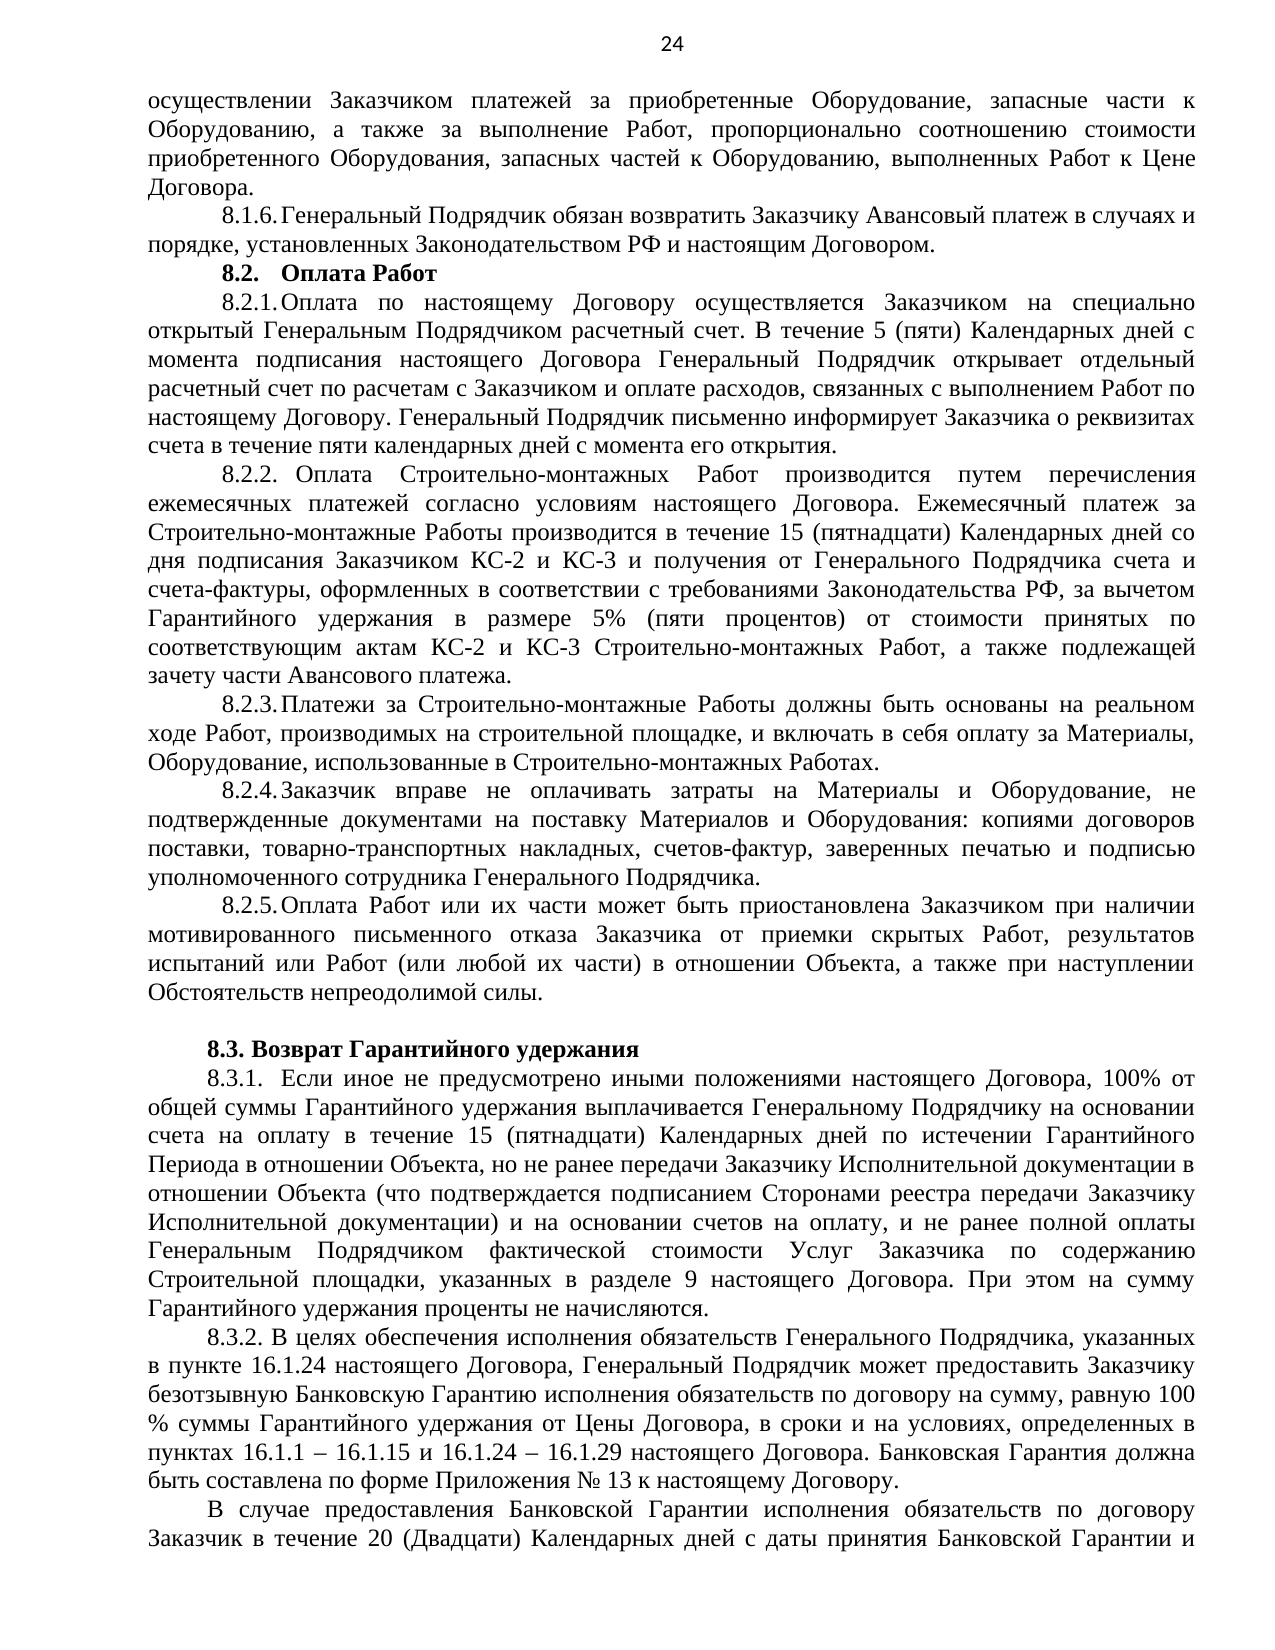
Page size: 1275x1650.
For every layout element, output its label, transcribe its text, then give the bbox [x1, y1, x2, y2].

text 8.2.2. Оплата Строительно-монтажных Работ производится путем перечисления ежемесячных платежей согласно условиям настоящего Договора. Ежемесячный платеж за Строительно-монтажные Работы производится в течение 15 (пятнадцати) Календарных дней со дня подписания Заказчиком КС-2 и КС-3 и получения от Генерального Подрядчика счета и счета-фактуры, оформленных в соответствии с требованиями Законодательства РФ, за вычетом Гарантийного удержания в размере 5% (пяти процентов) от стоимости принятых по соответствующим актам КС-2 и КС-3 Строительно-монтажных Работ, а также подлежащей зачету части Авансового платежа. [148, 459, 1196, 689]
text 8.2.1. Оплата по настоящему Договору осуществляется Заказчиком на специально открытый Генеральным Подрядчиком расчетный счет. В течение 5 (пяти) Календарных дней с момента подписания настоящего Договора Генеральный Подрядчик открывает отдельный расчетный счет по расчетам с Заказчиком и оплате расходов, связанных с выполнением Работ по настоящему Договору. Генеральный Подрядчик письменно информирует Заказчика о реквизитах счета в течение пяти календарных дней с момента его открытия. [148, 287, 1196, 459]
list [148, 1494, 1196, 1552]
list Возврат Гарантийного удержания [148, 1034, 1196, 1063]
text 8.2.3. Платежи за Строительно-монтажные Работы должны быть основаны на реальном ходе Работ, производимых на строительной площадке, и включать в себя оплату за Материалы, Оборудование, использованные в Строительно-монтажных Работах. [148, 689, 1196, 776]
text 8.2.5. Оплата Работ или их части может быть приостановлена Заказчиком при наличии мотивированного письменного отказа Заказчика от приемки скрытых Работ, результатов испытаний или Работ (или любой их части) в отношении Объекта, а также при наступлении Обстоятельств непреодолимой силы. [148, 891, 1196, 1006]
text 8.2.4. Заказчик вправе не оплачивать затраты на Материалы и Оборудование, не подтвержденные документами на поставку Материалов и Оборудования: копиями договоров поставки, товарно-транспортных накладных, счетов-фактур, заверенных печатью и подписью уполномоченного сотрудника Генерального Подрядчика. [148, 776, 1196, 891]
text 8.2. Оплата Работ [148, 258, 1196, 287]
list 8.3.2. В целях обеспечения исполнения обязательств Генерального Подрядчика, указанных в пункте 16.1.24 настоящего Договора, Генеральный Подрядчик может предоставить Заказчику безотзывную Банковскую Гарантию исполнения обязательств по договору на сумму, равную 100 % суммы Гарантийного удержания от Цены Договора, в сроки и на условиях, определенных в пунктах 16.1.1 – 16.1.15 и 16.1.24 – 16.1.29 настоящего Договора. Банковская Гарантия должна быть составлена по форме Приложения № 13 к настоящему Договору. [148, 1322, 1196, 1494]
list Генеральный Подрядчик обязан возвратить Заказчику Авансовый платеж в случаях и порядке, установленных Законодательством РФ и настоящим Договором. [148, 201, 1196, 258]
list 8.3.1. Если иное не предусмотрено иными положениями настоящего Договора, 100% от общей суммы Гарантийного удержания выплачивается Генеральному Подрядчику на основании счета на оплату в течение 15 (пятнадцати) Календарных дней по истечении Гарантийного Периода в отношении Объекта, но не ранее передачи Заказчику Исполнительной документации в отношении Объекта (что подтверждается подписанием Сторонами реестра передачи Заказчику Исполнительной документации) и на основании счетов на оплату, и не ранее полной оплаты Генеральным Подрядчиком фактической стоимости Услуг Заказчика по содержанию Строительной площадки, указанных в разделе 9 настоящего Договора. При этом на сумму Гарантийного удержания проценты не начисляются. [148, 1063, 1196, 1322]
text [148, 86, 1196, 201]
